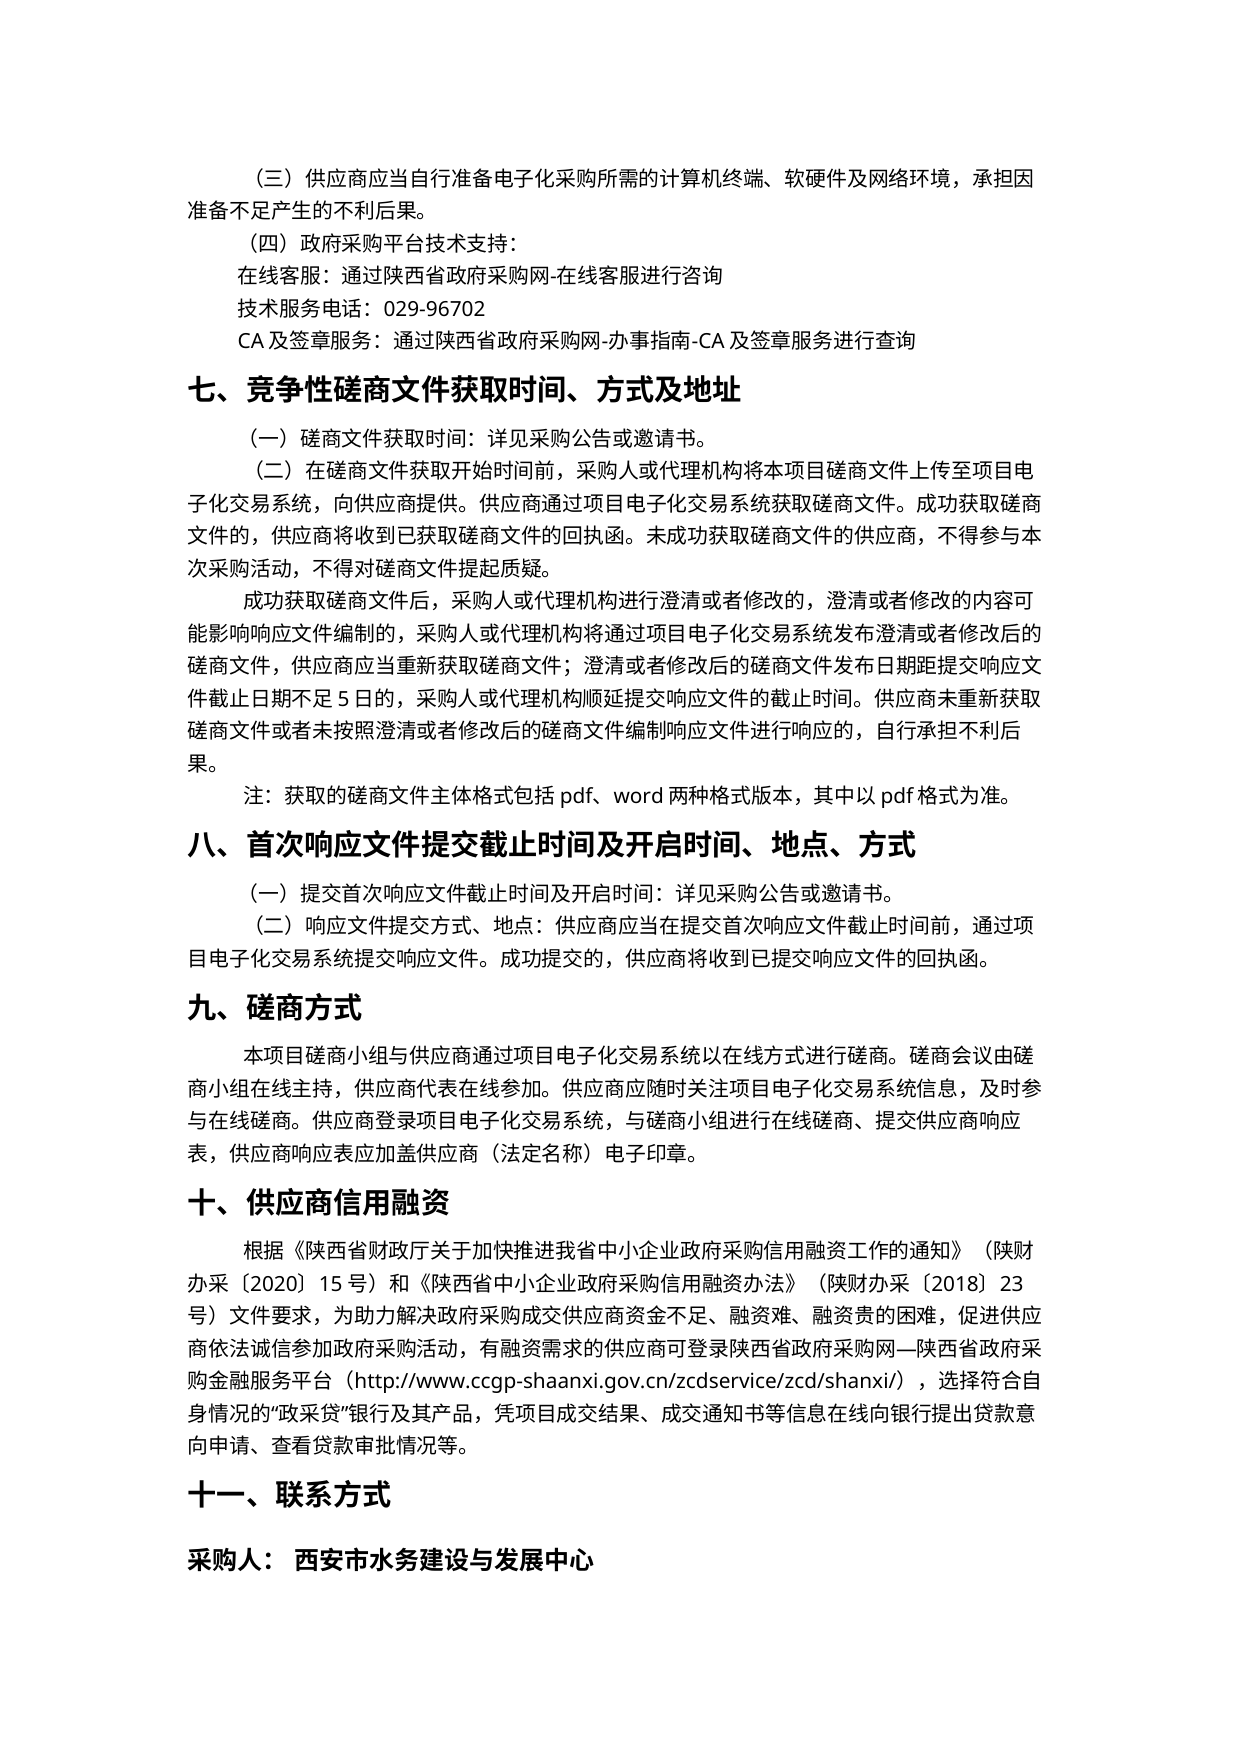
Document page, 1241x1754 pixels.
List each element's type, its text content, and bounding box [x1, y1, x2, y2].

text （一）提交首次响应文件截止时间及开启时间：详见采购公告或邀请书。 [187, 877, 1053, 909]
text 采购人： 西安市水务建设与发展中心 [187, 1527, 1053, 1592]
text 八、首次响应文件提交截止时间及开启时间、地点、方式 [187, 812, 1053, 877]
text 根据《陕西省财政厅关于加快推进我省中小企业政府采购信用融资工作的通知》（陕财办采〔2020〕15 号）和《陕西省中小企业政府采购信用融资办法》（陕财办采〔2018〕23 号）文件要求，为助力解决政府采购成交供应商资金不足、融资难、融资贵的困难，促进供应商依法诚信参加政府采购活动，有融资需求的供应商可登录陕西省政府采购网—陕西省政府采购金融服务平台（http://www.ccgp-shaanxi.gov.cn/zcdservice/zcd/shanxi/），选择符合自身情况的“政采贷”银行及其产品，凭项目成交结果、成交通知书等信息在线向银行提出贷款意向申请、查看贷款审批情况等。 [187, 1234, 1053, 1462]
text 技术服务电话：029-96702 [187, 292, 1053, 324]
text （四）政府采购平台技术支持： [187, 227, 1053, 259]
text 本项目磋商小组与供应商通过项目电子化交易系统以在线方式进行磋商。磋商会议由磋商小组在线主持，供应商代表在线参加。供应商应随时关注项目电子化交易系统信息，及时参与在线磋商。供应商登录项目电子化交易系统，与磋商小组进行在线磋商、提交供应商响应表，供应商响应表应加盖供应商（法定名称）电子印章。 [187, 1039, 1053, 1169]
text CA及签章服务：通过陕西省政府采购网-办事指南-CA及签章服务进行查询 [187, 324, 1053, 357]
text （二）在磋商文件获取开始时间前，采购人或代理机构将本项目磋商文件上传至项目电子化交易系统，向供应商提供。供应商通过项目电子化交易系统获取磋商文件。成功获取磋商文件的，供应商将收到已获取磋商文件的回执函。未成功获取磋商文件的供应商，不得参与本次采购活动，不得对磋商文件提起质疑。 [187, 454, 1053, 584]
text 成功获取磋商文件后，采购人或代理机构进行澄清或者修改的，澄清或者修改的内容可能影响响应文件编制的，采购人或代理机构将通过项目电子化交易系统发布澄清或者修改后的磋商文件，供应商应当重新获取磋商文件；澄清或者修改后的磋商文件发布日期距提交响应文件截止日期不足5日的，采购人或代理机构顺延提交响应文件的截止时间。供应商未重新获取磋商文件或者未按照澄清或者修改后的磋商文件编制响应文件进行响应的，自行承担不利后果。 [187, 584, 1053, 779]
text 注：获取的磋商文件主体格式包括pdf、word两种格式版本，其中以pdf格式为准。 [187, 779, 1053, 812]
text （三）供应商应当自行准备电子化采购所需的计算机终端、软硬件及网络环境，承担因准备不足产生的不利后果。 [187, 162, 1053, 227]
text 九、磋商方式 [187, 974, 1053, 1039]
text 十一、联系方式 [187, 1462, 1053, 1527]
text （一）磋商文件获取时间：详见采购公告或邀请书。 [187, 422, 1053, 454]
text （二）响应文件提交方式、地点：供应商应当在提交首次响应文件截止时间前，通过项目电子化交易系统提交响应文件。成功提交的，供应商将收到已提交响应文件的回执函。 [187, 909, 1053, 974]
text 在线客服：通过陕西省政府采购网-在线客服进行咨询 [187, 259, 1053, 292]
text 十、供应商信用融资 [187, 1169, 1053, 1234]
text 七、竞争性磋商文件获取时间、方式及地址 [187, 357, 1053, 422]
